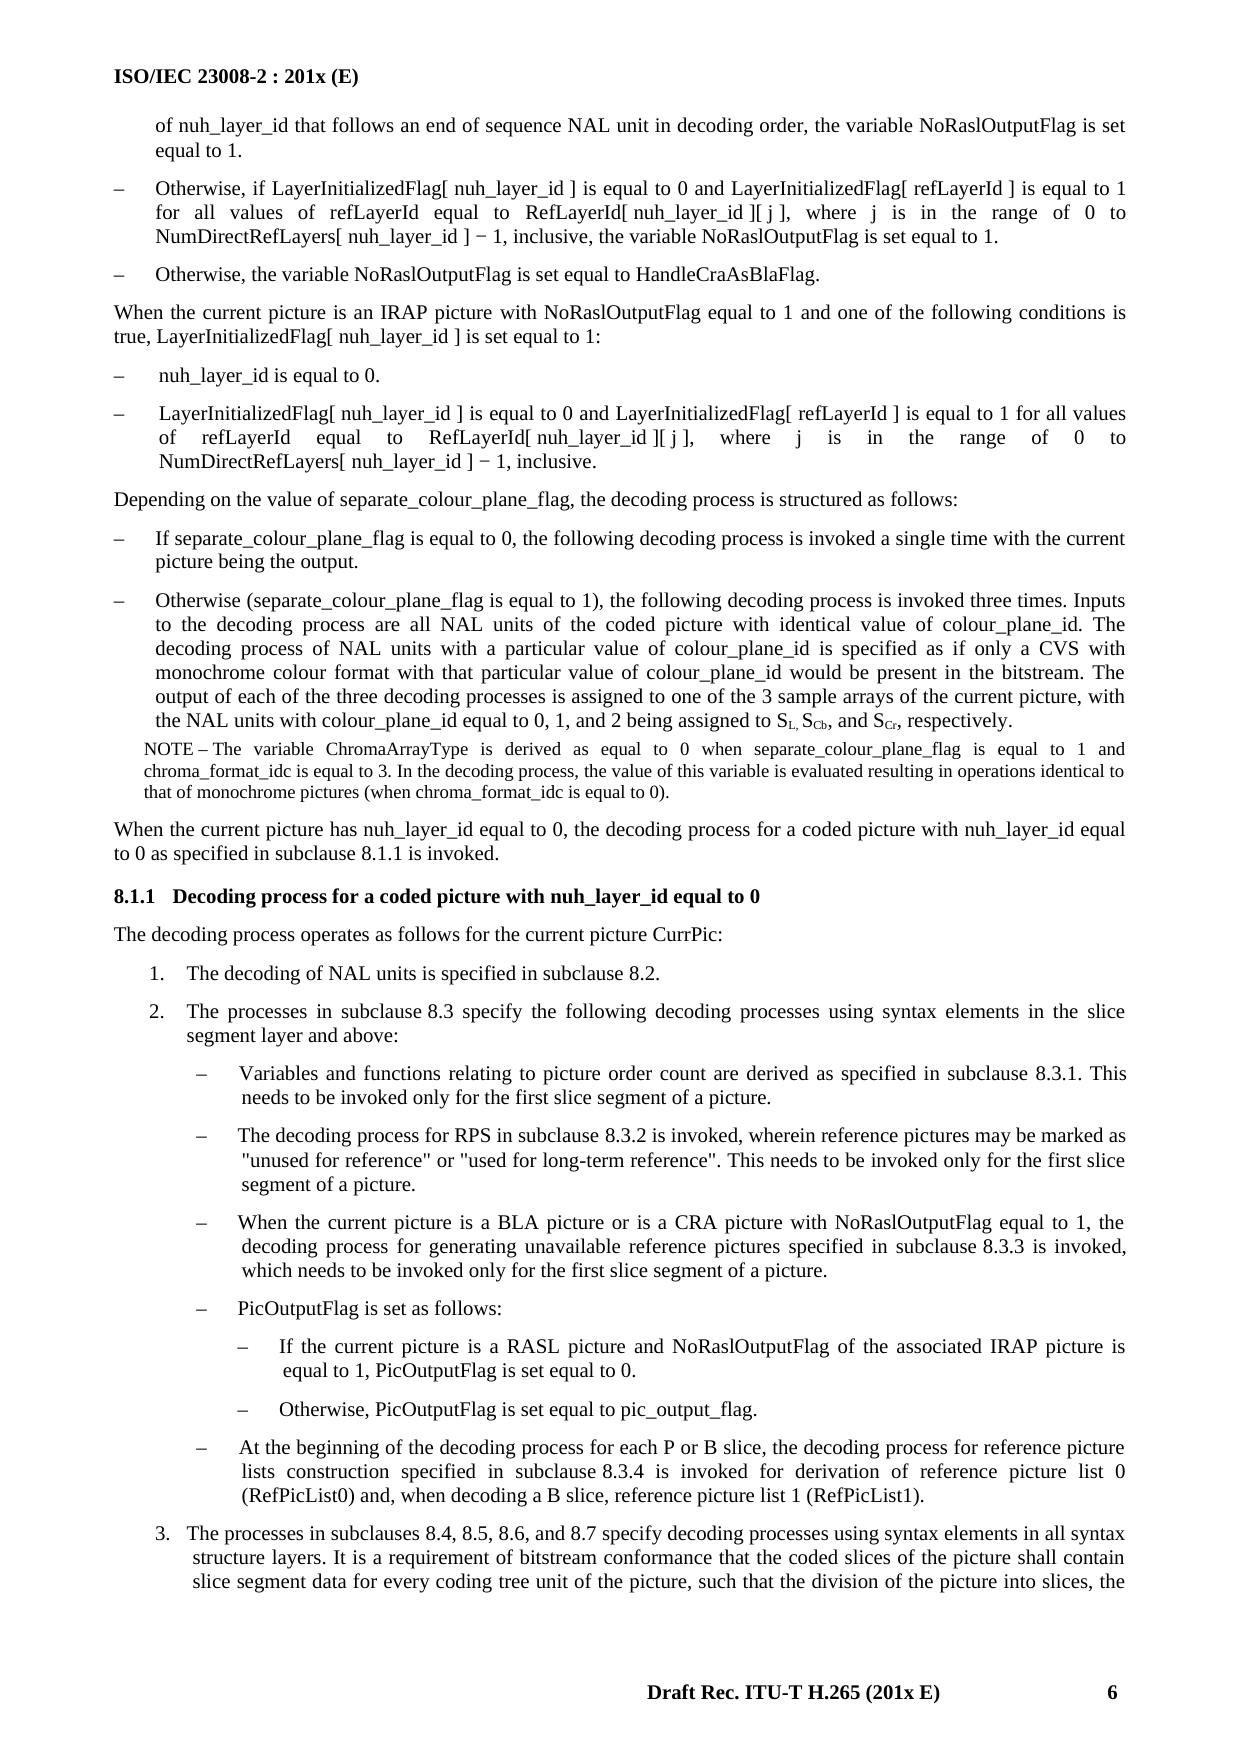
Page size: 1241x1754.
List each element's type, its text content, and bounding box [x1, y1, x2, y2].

subtitle Decoding process for a coded picture with nuh_layer_id equal to 0 [113, 884, 1127, 908]
text – Otherwise (separate_colour_plane_flag is equal to 1), the following decoding process is invoked three times. Inputs to the decoding process are all NAL units of the coded picture with identical value of colour_plane_id. The decoding process of NAL units with a particular value of colour_plane_id is specified as if only a CVS with monochrome colour format with that particular value of colour_plane_id would be present in the bitstream. The output of each of the three decoding processes is assigned to one of the 3 sample arrays of the current picture, with the NAL units with colour_plane_id equal to 0, 1, and 2 being assigned to SL, SCb, and SCr, respectively. [113, 588, 1127, 732]
text – PicOutputFlag is set as follows: [196, 1296, 1127, 1320]
text – At the beginning of the decoding process for each P or B slice, the decoding process for reference picture lists construction specified in subclause 8.3.4 is invoked for derivation of reference picture list 0 (RefPicList0) and, when decoding a B slice, reference picture list 1 (RefPicList1). [196, 1435, 1127, 1507]
text – The decoding process for RPS in subclause 8.3.2 is invoked, wherein reference pictures may be marked as "unused for reference" or "used for long-term reference". This needs to be invoked only for the first slice segment of a picture. [196, 1123, 1127, 1196]
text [113, 113, 1127, 162]
text – If separate_colour_plane_flag is equal to 0, the following decoding process is invoked a single time with the current picture being the output. [113, 525, 1127, 573]
list The decoding of NAL units is specified in subclause 8.2. [149, 961, 1127, 985]
text When the current picture is an IRAP picture with NoRaslOutputFlag equal to 1 and one of the following conditions is true, LayerInitializedFlag[ nuh_layer_id ] is set equal to 1: [113, 300, 1127, 348]
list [155, 1521, 1127, 1593]
text The decoding process operates as follows for the current picture CurrPic: [113, 922, 1127, 946]
text Depending on the value of separate_colour_plane_flag, the decoding process is structured as follows: [113, 487, 1127, 511]
list The processes in subclause 8.3 specify the following decoding processes using syntax elements in the slice segment layer and above: [149, 999, 1127, 1047]
text When the current picture has nuh_layer_id equal to 0, the decoding process for a coded picture with nuh_layer_id equal to 0 as specified in subclause 8.1.1 is invoked. [113, 817, 1127, 865]
text – Variables and functions relating to picture order count are derived as specified in subclause 8.3.1. This needs to be invoked only for the first slice segment of a picture. [196, 1061, 1127, 1109]
text – When the current picture is a BLA picture or is a CRA picture with NoRaslOutputFlag equal to 1, the decoding process for generating unavailable reference pictures specified in subclause 8.3.3 is invoked, which needs to be invoked only for the first slice segment of a picture. [196, 1210, 1127, 1282]
text – If the current picture is a RASL picture and NoRaslOutputFlag of the associated IRAP picture is equal to 1, PicOutputFlag is set equal to 0. [237, 1334, 1127, 1382]
text – Otherwise, if LayerInitializedFlag[ nuh_layer_id ] is equal to 0 and LayerInitializedFlag[ refLayerId ] is equal to 1 for all values of refLayerId equal to RefLayerId[ nuh_layer_id ][ j ], where j is in the range of 0 to NumDirectRefLayers[ nuh_layer_id ] − 1, inclusive, the variable NoRaslOutputFlag is set equal to 1. [113, 176, 1127, 248]
text – Otherwise, the variable NoRaslOutputFlag is set equal to HandleCraAsBlaFlag. [113, 262, 1127, 286]
text – LayerInitializedFlag[ nuh_layer_id ] is equal to 0 and LayerInitializedFlag[ refLayerId ] is equal to 1 for all values of refLayerId equal to RefLayerId[ nuh_layer_id ][ j ], where j is in the range of 0 to NumDirectRefLayers[ nuh_layer_id ] − 1, inclusive. [113, 401, 1127, 473]
text – Otherwise, PicOutputFlag is set equal to pic_output_flag. [237, 1397, 1127, 1421]
text – nuh_layer_id is equal to 0. [113, 363, 1127, 387]
text NOTE – The variable ChromaArrayType is derived as equal to 0 when separate_colour_plane_flag is equal to 1 and chroma_format_idc is equal to 3. In the decoding process, the value of this variable is evaluated resulting in operations identical to that of monochrome pictures (when chroma_format_idc is equal to 0). [143, 738, 1127, 803]
